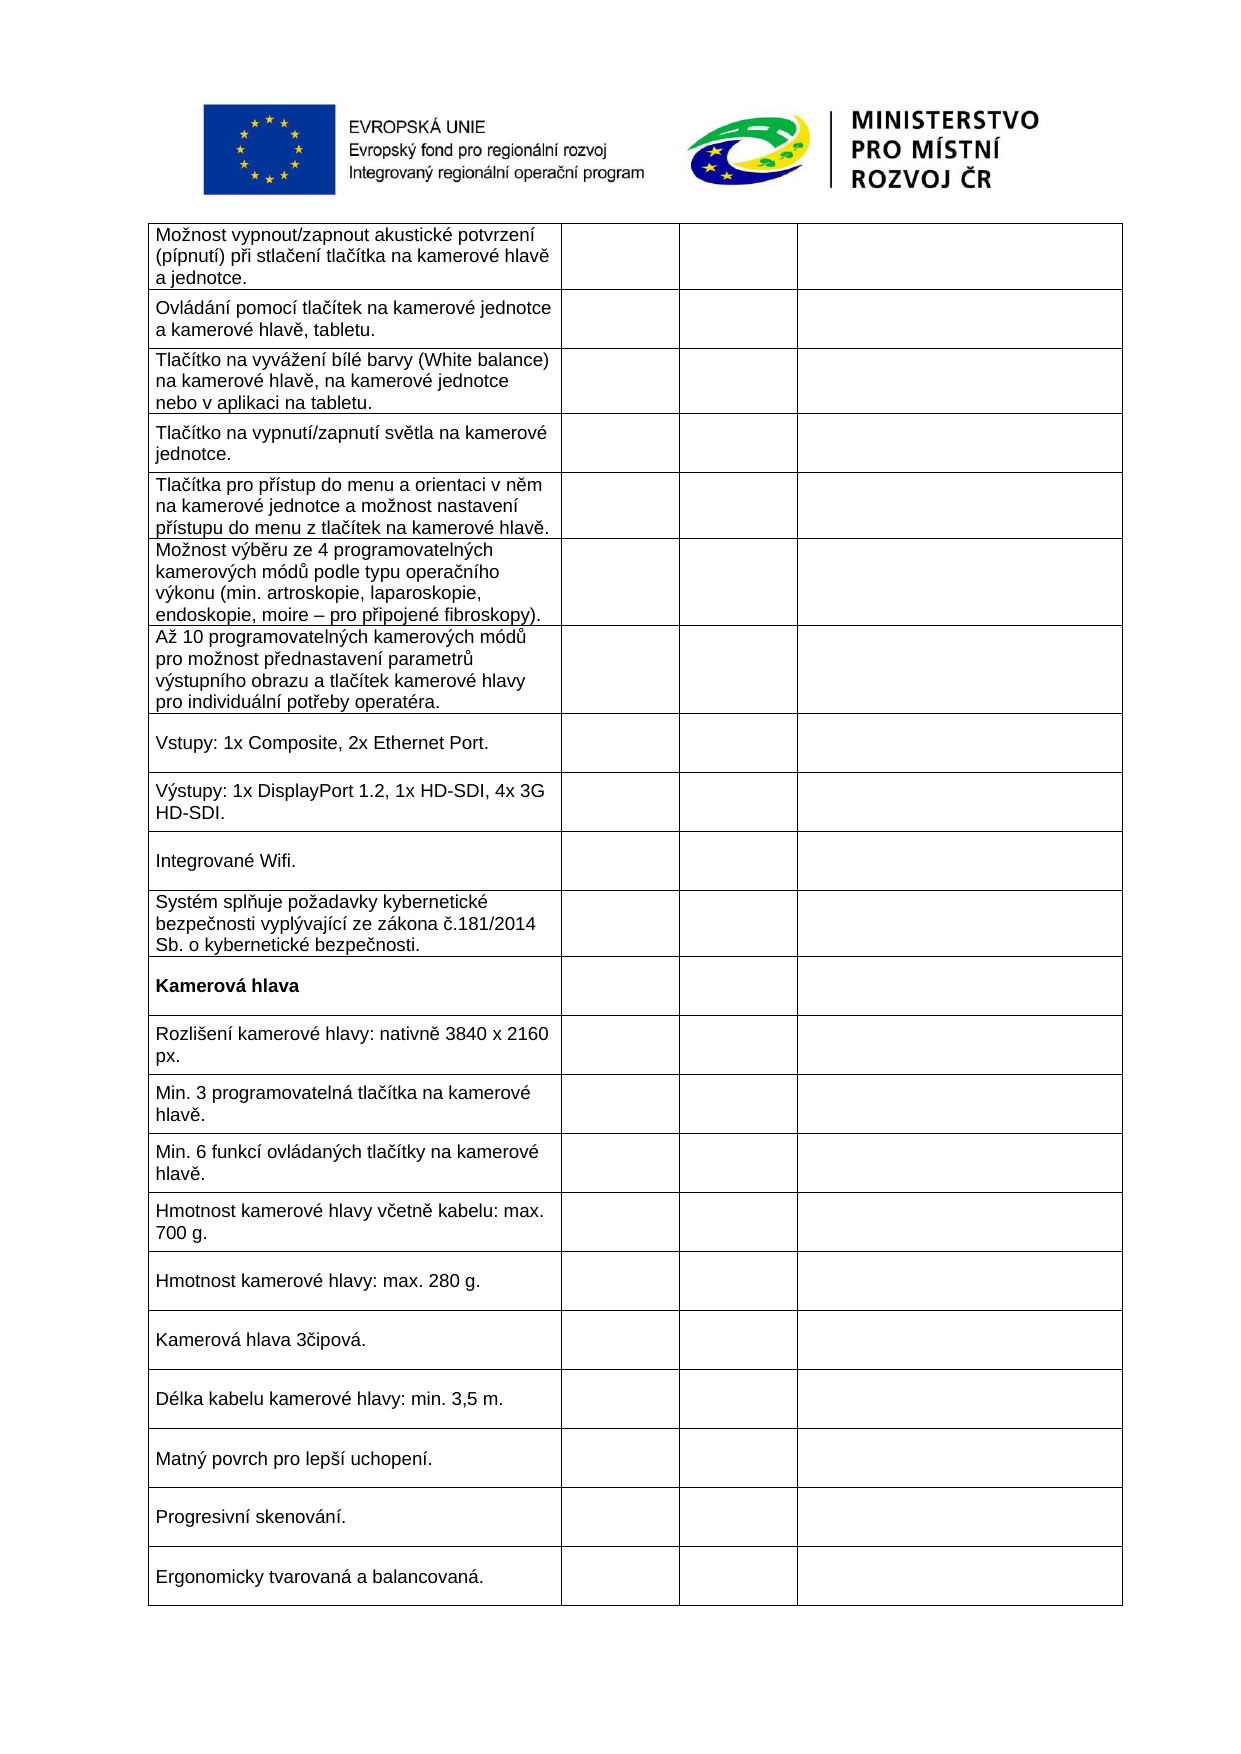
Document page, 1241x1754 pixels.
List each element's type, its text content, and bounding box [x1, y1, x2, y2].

table_cell [680, 1016, 797, 1074]
table_cell [562, 290, 679, 347]
table_cell [680, 349, 797, 413]
table_cell [798, 1547, 1122, 1605]
table_cell [680, 1311, 797, 1369]
table_cell [798, 1075, 1122, 1133]
table_cell [798, 473, 1122, 538]
table_cell Hmotnost kamerové hlavy: max. 280 g. [149, 1252, 561, 1310]
table_cell Možnost vypnout/zapnout akustické potvrzení (pípnutí) při stlačení tlačítka na kamerové hlavě a jednotce. [149, 224, 561, 288]
table_cell [798, 1311, 1122, 1369]
table_cell [562, 1016, 679, 1074]
table_cell [798, 957, 1122, 1014]
table_cell Tlačítko na vypnutí/zapnutí světla na kamerové jednotce. [149, 414, 561, 472]
table_cell [562, 773, 679, 831]
table_cell [562, 626, 679, 713]
table_cell Ovládání pomocí tlačítek na kamerové jednotce a kamerové hlavě, tabletu. [149, 290, 561, 347]
table_cell [680, 414, 797, 472]
table_cell Integrované Wifi. [149, 832, 561, 890]
table_cell [562, 1134, 679, 1192]
table_cell [680, 1134, 797, 1192]
table_cell [680, 773, 797, 831]
table_cell [680, 539, 797, 625]
table_cell [562, 714, 679, 772]
table_cell Délka kabelu kamerové hlavy: min. 3,5 m. [149, 1370, 561, 1428]
table_cell Systém splňuje požadavky kybernetické bezpečnosti vyplývající ze zákona č.181/2014 Sb. o kybernetické bezpečnosti. [149, 891, 561, 956]
table_cell [798, 290, 1122, 347]
table_cell [680, 1370, 797, 1428]
table_cell Výstupy: 1x DisplayPort 1.2, 1x HD-SDI, 4x 3G HD-SDI. [149, 773, 561, 831]
table_cell [562, 1547, 679, 1605]
table_cell [562, 1488, 679, 1546]
table_cell [798, 626, 1122, 713]
table_cell [562, 349, 679, 413]
table_cell [562, 957, 679, 1014]
table_cell [798, 1193, 1122, 1251]
table_cell Možnost výběru ze 4 programovatelných kamerových módů podle typu operačního výkonu (min. artroskopie, laparoskopie, endoskopie, moire – pro připojené fibroskopy). [149, 539, 561, 625]
table_cell Kamerová hlava 3čipová. [149, 1311, 561, 1369]
table_cell [798, 891, 1122, 956]
table_cell [680, 224, 797, 288]
table_cell Tlačítko na vyvážení bílé barvy (White balance) na kamerové hlavě, na kamerové jednotce nebo v aplikaci na tabletu. [149, 349, 561, 413]
table_cell [680, 473, 797, 538]
table_cell [680, 891, 797, 956]
table_cell Matný povrch pro lepší uchopení. [149, 1429, 561, 1487]
table_cell [562, 473, 679, 538]
table_cell Kamerová hlava [149, 957, 561, 1014]
table_cell [798, 539, 1122, 625]
table_cell [680, 1252, 797, 1310]
table_cell [562, 1075, 679, 1133]
table_cell [562, 832, 679, 890]
table_cell Hmotnost kamerové hlavy včetně kabelu: max. 700 g. [149, 1193, 561, 1251]
table_cell [798, 773, 1122, 831]
table_cell [562, 1311, 679, 1369]
table_cell [680, 290, 797, 347]
table_cell [798, 414, 1122, 472]
table_cell [562, 891, 679, 956]
table_cell [562, 1193, 679, 1251]
table_cell [798, 1134, 1122, 1192]
table_cell [798, 1429, 1122, 1487]
table_cell [680, 626, 797, 713]
table_cell Rozlišení kamerové hlavy: nativně 3840 x 2160 px. [149, 1016, 561, 1074]
table_cell [680, 1547, 797, 1605]
table_cell [680, 832, 797, 890]
table_cell [798, 1488, 1122, 1546]
table_cell Ergonomicky tvarovaná a balancovaná. [149, 1547, 561, 1605]
table_cell [680, 957, 797, 1014]
table_cell [798, 714, 1122, 772]
table_cell [680, 1075, 797, 1133]
table_cell Min. 6 funkcí ovládaných tlačítky na kamerové hlavě. [149, 1134, 561, 1192]
table_cell [680, 1429, 797, 1487]
table_cell [798, 1252, 1122, 1310]
table_cell Vstupy: 1x Composite, 2x Ethernet Port. [149, 714, 561, 772]
table_cell Až 10 programovatelných kamerových módů pro možnost přednastavení parametrů výstupního obrazu a tlačítek kamerové hlavy pro individuální potřeby operatéra. [149, 626, 561, 713]
table_cell [680, 1488, 797, 1546]
table_cell [562, 414, 679, 472]
table_cell [798, 1370, 1122, 1428]
table_cell [680, 1193, 797, 1251]
table_cell Min. 3 programovatelná tlačítka na kamerové hlavě. [149, 1075, 561, 1133]
table_cell [562, 1252, 679, 1310]
table_cell [798, 224, 1122, 288]
table_cell [798, 832, 1122, 890]
table_cell [562, 224, 679, 288]
table_cell [562, 539, 679, 625]
table_cell [680, 714, 797, 772]
table_cell Progresivní skenování. [149, 1488, 561, 1546]
table_cell [562, 1429, 679, 1487]
table_cell Tlačítka pro přístup do menu a orientaci v něm na kamerové jednotce a možnost nastavení přístupu do menu z tlačítek na kamerové hlavě. [149, 473, 561, 538]
table_cell [562, 1370, 679, 1428]
table_cell [798, 1016, 1122, 1074]
table_cell [798, 349, 1122, 413]
